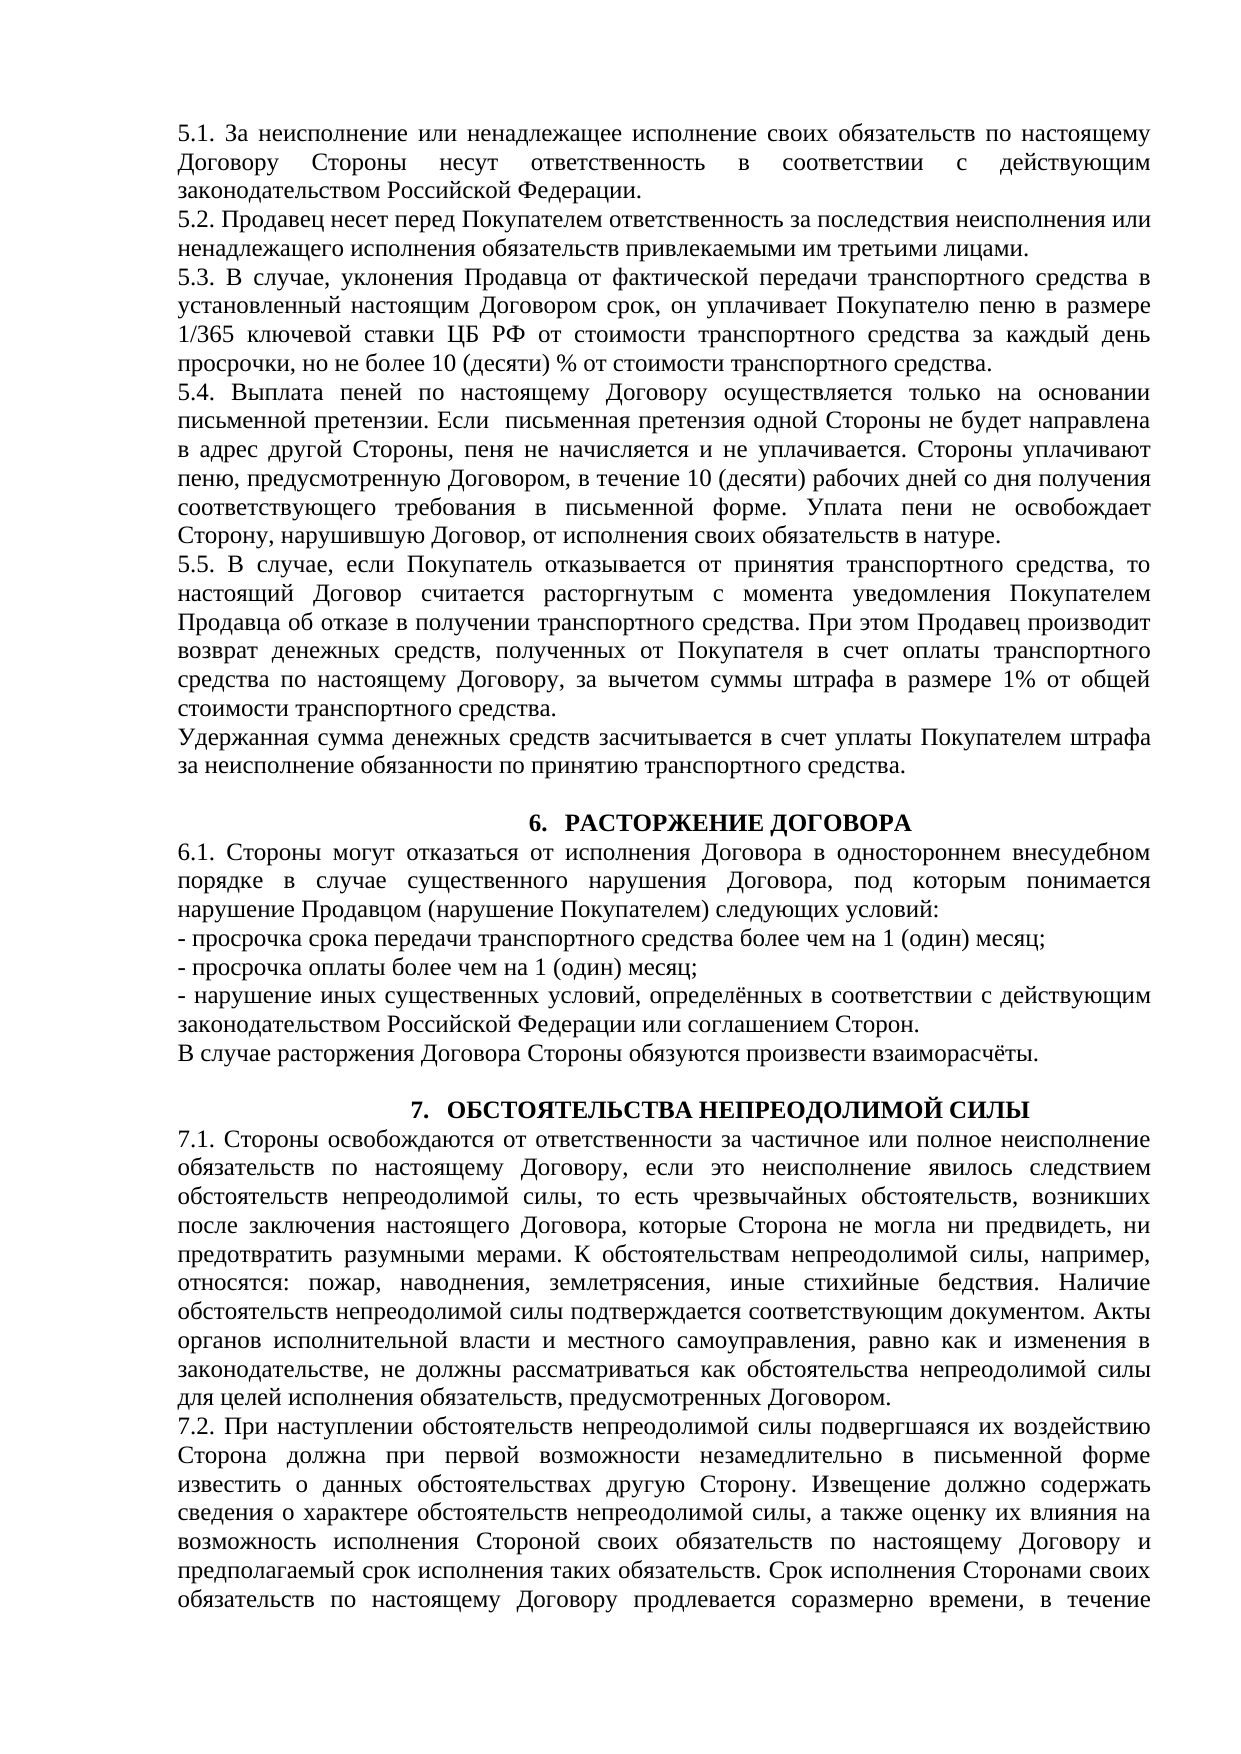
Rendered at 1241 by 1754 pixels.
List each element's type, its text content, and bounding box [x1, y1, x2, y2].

text 5.5. В случае, если Покупатель отказывается от принятия транспортного средства, то настоящий Договор считается расторгнутым с момента уведомления Покупателем Продавца об отказе в получении транспортного средства. При этом Продавец производит возврат денежных средств, полученных от Покупателя в счет оплаты транспортного средства по настоящему Договору, за вычетом суммы штрафа в размере 1% от общей стоимости транспортного средства. [177, 549, 1152, 722]
text 6.1. Стороны могут отказаться от исполнения Договора в одностороннем внесудебном порядке в случае существенного нарушения Договора, под которым понимается нарушение Продавцом (нарушение Покупателем) следующих условий: [177, 837, 1152, 923]
text - нарушение иных существенных условий, определённых в соответствии с действующим законодательством Российской Федерации или соглашением Сторон. [177, 981, 1152, 1038]
text 5.3. В случае, уклонения Продавца от фактической передачи транспортного средства в установленный настоящим Договором срок, он уплачивает Покупателю пеню в размере 1/365 ключевой ставки ЦБ РФ от стоимости транспортного средства за каждый день просрочки, но не более 10 (десяти) % от стоимости транспортного средства. [177, 262, 1152, 377]
text 7.1. Стороны освобождаются от ответственности за частичное или полное неисполнение обязательств по настоящему Договору, если это неисполнение явилось следствием обстоятельств непреодолимой силы, то есть чрезвычайных обстоятельств, возникших после заключения настоящего Договора, которые Сторона не могла ни предвидеть, ни предотвратить разумными мерами. К обстоятельствам непреодолимой силы, например, относятся: пожар, наводнения, землетрясения, иные стихийные бедствия. Наличие обстоятельств непреодолимой силы подтверждается соответствующим документом. Акты органов исполнительной власти и местного самоуправления, равно как и изменения в законодательстве, не должны рассматриваться как обстоятельства непреодолимой силы для целей исполнения обязательств, предусмотренных Договором. [177, 1124, 1152, 1411]
text 5.4. Выплата пеней по настоящему Договору осуществляется только на основании письменной претензии. Если письменная претензия одной Стороны не будет направлена в адрес другой Стороны, пеня не начисляется и не уплачивается. Стороны уплачивают пеню, предусмотренную Договором, в течение 10 (десяти) рабочих дней со дня получения соответствующего требования в письменной форме. Уплата пени не освобождает Сторону, нарушившую Договор, от исполнения своих обязательств в натуре. [177, 377, 1152, 549]
text - просрочка оплаты более чем на 1 (один) месяц; [177, 952, 1152, 981]
text В случае расторжения Договора Стороны обязуются произвести взаиморасчёты. [177, 1038, 1152, 1067]
text 5.2. Продавец несет перед Покупателем ответственность за последствия неисполнения или ненадлежащего исполнения обязательств привлекаемыми им третьими лицами. [177, 204, 1152, 262]
text - просрочка срока передачи транспортного средства более чем на 1 (один) месяц; [177, 923, 1152, 952]
list ОБСТОЯТЕЛЬСТВА НЕПРЕОДОЛИМОЙ СИЛЫ [215, 1095, 1152, 1124]
list РАСТОРЖЕНИЕ ДОГОВОРА [215, 808, 1152, 837]
text 5.1. За неисполнение или ненадлежащее исполнение своих обязательств по настоящему Договору Стороны несут ответственность в соответствии с действующим законодательством Российской Федерации. [177, 118, 1152, 204]
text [177, 1411, 1152, 1612]
text Удержанная сумма денежных средств засчитывается в счет уплаты Покупателем штрафа за неисполнение обязанности по принятию транспортного средства. [177, 722, 1152, 779]
